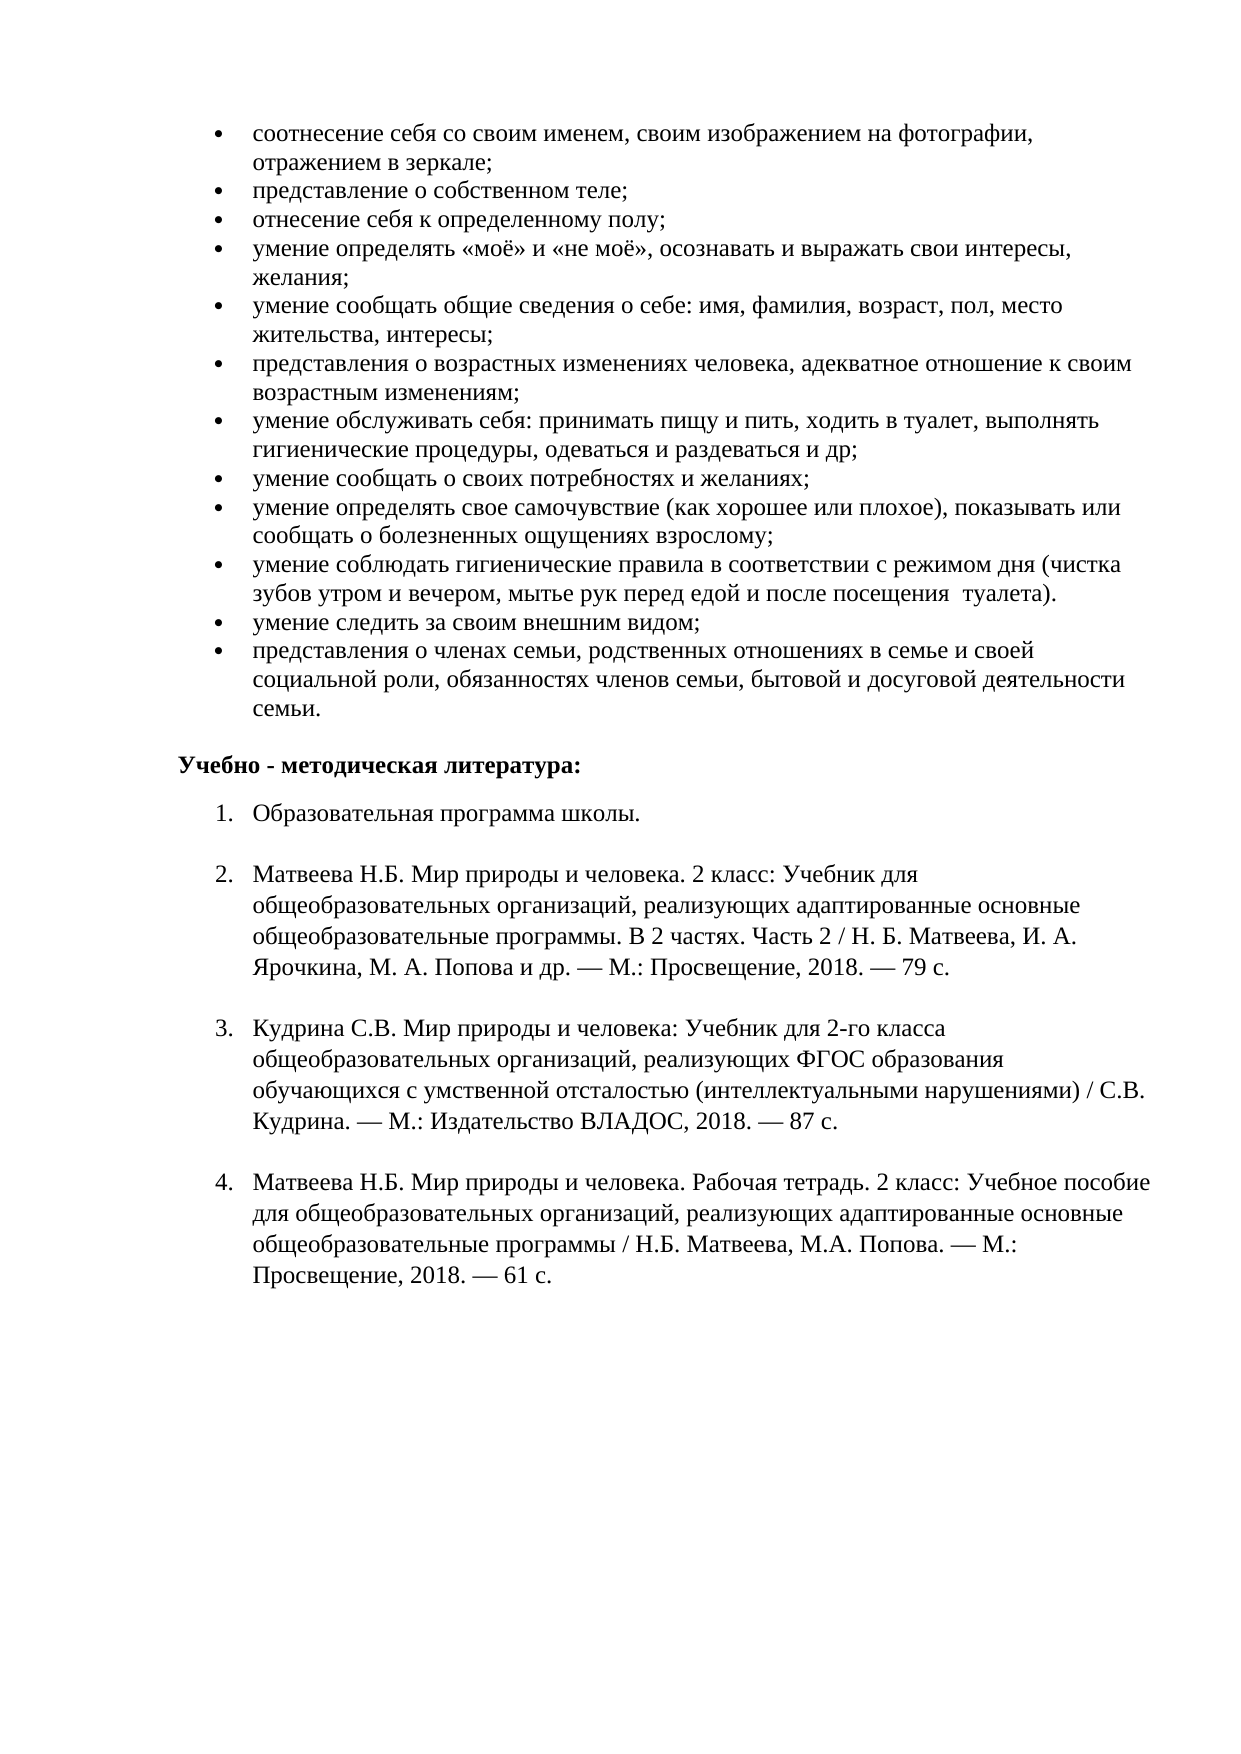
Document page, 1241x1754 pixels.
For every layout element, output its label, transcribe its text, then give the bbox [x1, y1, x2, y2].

list умение обслуживать себя: принимать пищу и пить, ходить в туалет, выполнять гигиенические процедуры, одеваться и раздеваться и др; [215, 406, 1152, 463]
list умение сообщать о своих потребностях и желаниях; [215, 463, 1152, 492]
list умение определять «моё» и «не моё», осознавать и выражать свои интересы, желания; [215, 233, 1152, 291]
list умение следить за своим внешним видом; [215, 607, 1152, 636]
list Матвеева Н.Б. Мир природы и человека. 2 класс: Учебник для общеобразовательных организаций, реализующих адаптированные основные общеобразовательные программы. В 2 частях. Часть 2 / Н. Б. Матвеева, И. А. Ярочкина, М. А. Попова и др. — М.: Просвещение, 2018. — 79 с. [215, 859, 1152, 1011]
text Учебно - методическая литература: [177, 750, 1152, 779]
list умение сообщать общие сведения о себе: имя, фамилия, возраст, пол, место жительства, интересы; [215, 291, 1152, 348]
list Матвеева Н.Б. Мир природы и человека. Рабочая тетрадь. 2 класс: Учебное пособие для общеобразовательных организаций, реализующих адаптированные основные общеобразовательные программы / Н.Б. Матвеева, М.А. Попова. — М.: Просвещение, 2018. — 61 с. [215, 1167, 1152, 1289]
list умение определять свое самочувствие (как хорошее или плохое), показывать или сообщать о болезненных ощущениях взрослому; [215, 492, 1152, 549]
list представления о возрастных изменениях человека, адекватное отношение к своим возрастным изменениям; [215, 348, 1152, 406]
list представление о собственном теле; [215, 176, 1152, 204]
list отнесение себя к определенному полу; [215, 204, 1152, 233]
list Образовательная программа школы. [215, 798, 1152, 857]
list умение соблюдать гигиенические правила в соответствии с режимом дня (чистка зубов утром и вечером, мытье рук перед едой и после посещения туалета). [215, 549, 1152, 607]
list представления о членах семьи, родственных отношениях в семье и своей социальной роли, обязанностях членов семьи, бытовой и досуговой деятельности семьи. [215, 636, 1152, 722]
list Кудрина С.В. Мир природы и человека: Учебник для 2-го класса общеобразовательных организаций, реализующих ФГОС образования обучающихся с умственной отсталостью (интеллектуальными нарушениями) / С.В. Кудрина. — М.: Издательство ВЛАДОС, 2018. — 87 с. [215, 1013, 1152, 1165]
list соотнесение себя со своим именем, своим изображением на фотографии, отражением в зеркале; [215, 118, 1152, 176]
